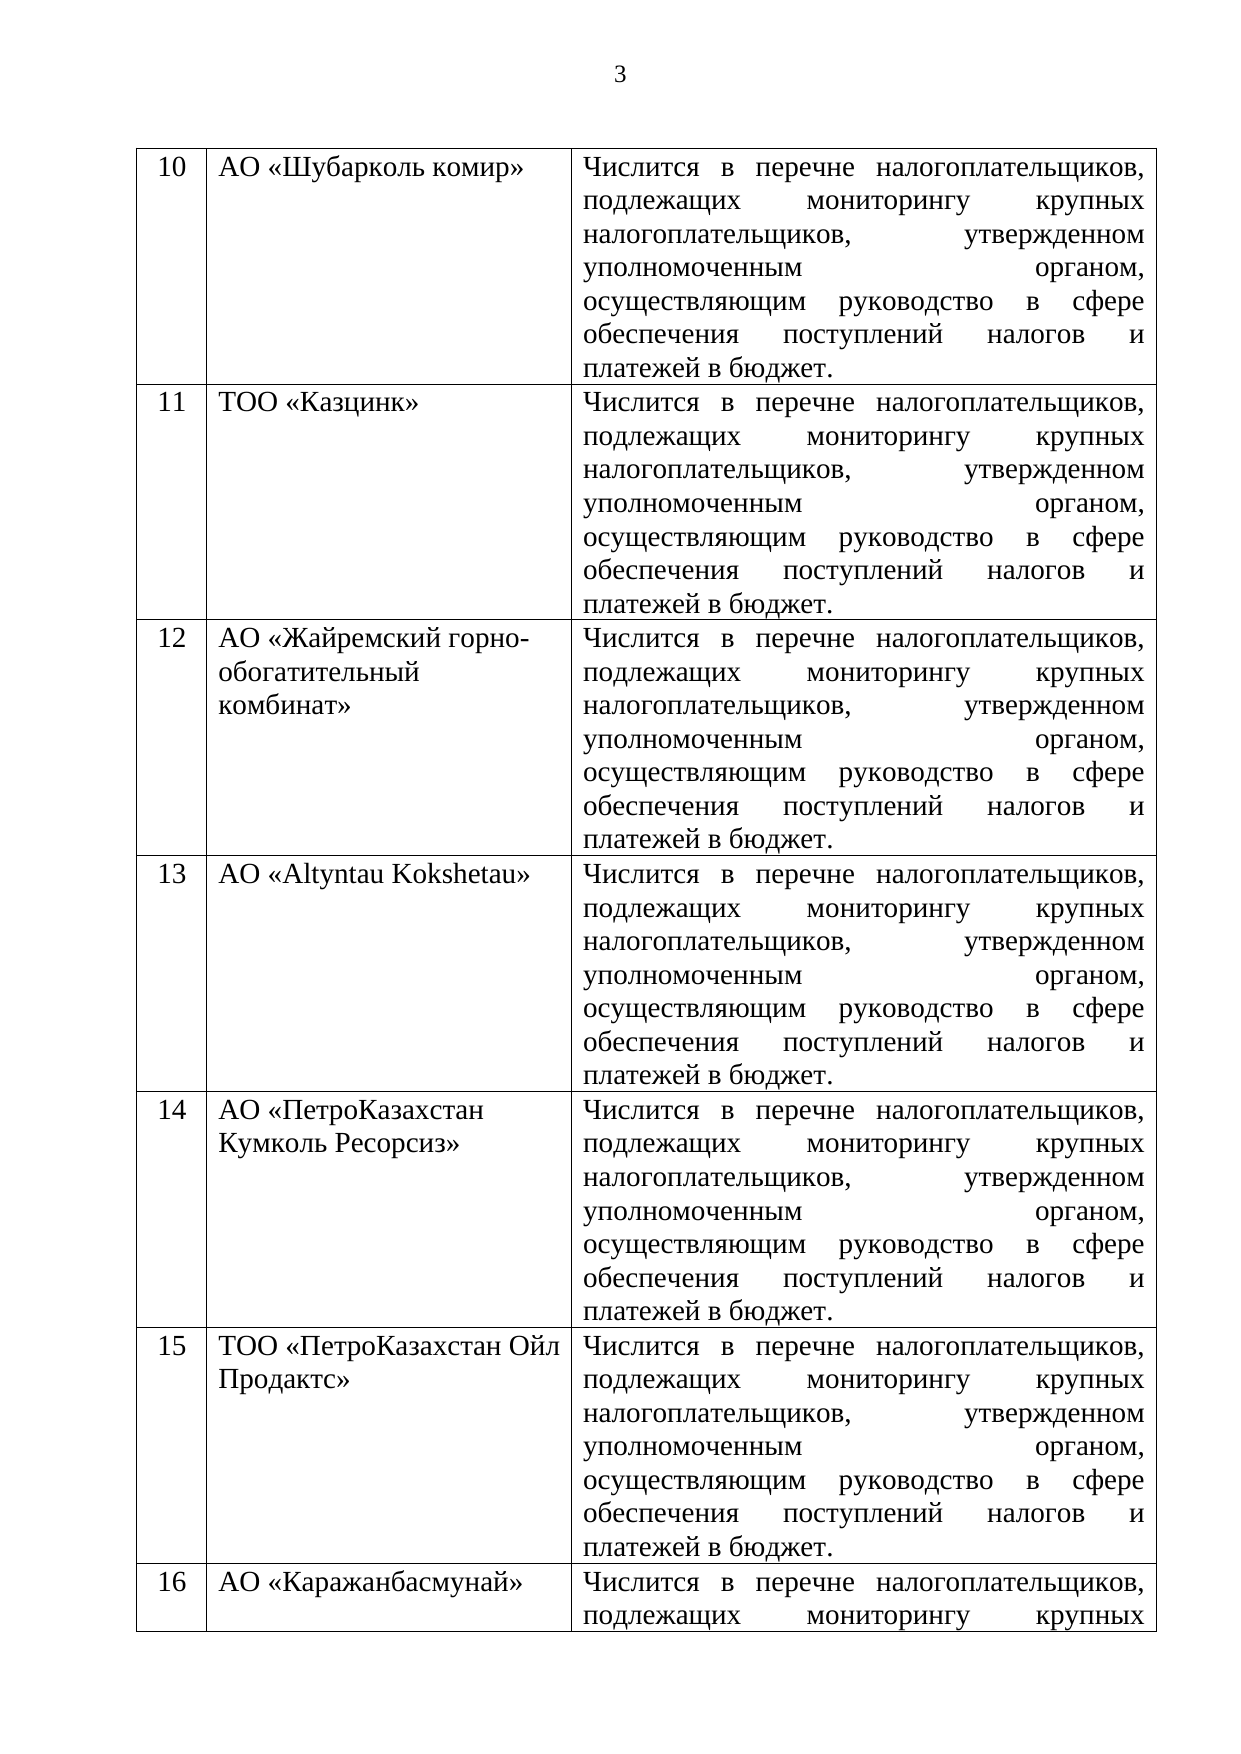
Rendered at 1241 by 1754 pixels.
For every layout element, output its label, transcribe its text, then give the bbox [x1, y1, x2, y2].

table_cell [572, 149, 1156, 383]
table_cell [207, 1564, 571, 1631]
table_cell 11 [137, 385, 206, 619]
table_cell АО «Шубарколь комир» [207, 149, 571, 383]
table_cell ТОО «ПетроКазахстан Ойл Продактс» [207, 1328, 571, 1563]
table_cell ТОО «Казцинк» [207, 385, 571, 619]
table_cell 15 [137, 1328, 206, 1563]
table_cell 10 [137, 149, 206, 383]
table_cell АО «Altyntau Kokshetau» [207, 856, 571, 1091]
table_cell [572, 1564, 1156, 1631]
table_cell 12 [137, 620, 206, 855]
table_cell 14 [137, 1092, 206, 1327]
table_cell АО «ПетроКазахстан Кумколь Ресорсиз» [207, 1092, 571, 1327]
table_cell 13 [137, 856, 206, 1091]
table_cell АО «Жайремский горно-обогатительный комбинат» [207, 620, 571, 855]
table_cell 16 [137, 1564, 206, 1631]
